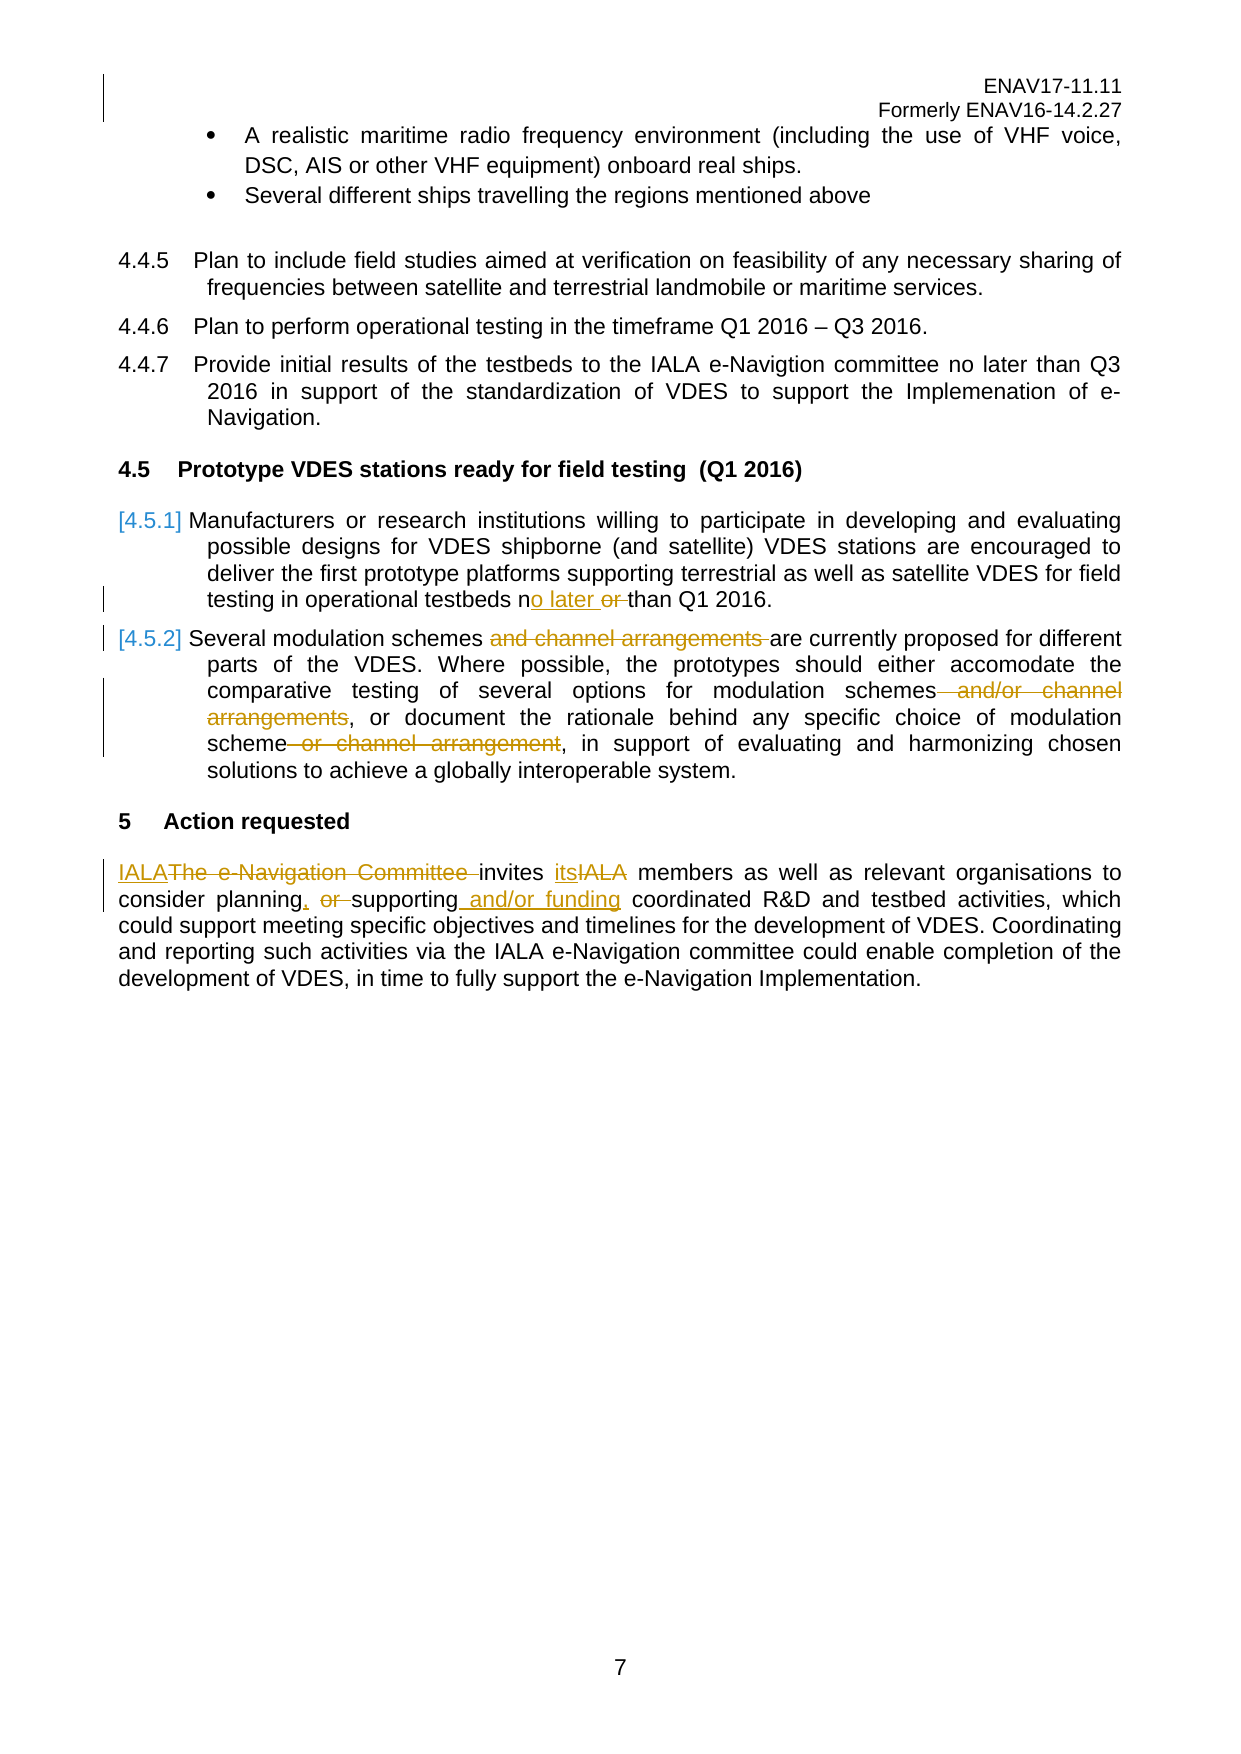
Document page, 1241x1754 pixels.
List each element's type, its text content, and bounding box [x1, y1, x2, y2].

subtitle Plan to perform operational testing in the timeframe Q1 2016 – Q3 2016. [118, 313, 1122, 339]
subtitle Action requested [118, 808, 1122, 834]
text invites members as well as relevant organisations to consider planning supporting coordinated R&D and testbed activities, which could support meeting specific objectives and timelines for the development of VDES. Coordinating and reporting such activities via the IALA e-Navigation committee could enable completion of the development of VDES, in time to fully support the e-Navigation Implementation. [118, 859, 1122, 991]
subtitle Prototype VDES stations ready for field testing (Q1 2016) [118, 456, 1122, 482]
list Several different ships travelling the regions mentioned above [207, 182, 1122, 208]
subtitle Several modulation schemes are currently proposed for different parts of the VDES. Where possible, the prototypes should either accomodate the comparative testing of several options for modulation schemes, or document the rationale behind any specific choice of modulation scheme, in support of evaluating and harmonizing chosen solutions to achieve a globally interoperable system. [118, 625, 1122, 783]
subtitle Manufacturers or research institutions willing to participate in developing and evaluating possible designs for VDES shipborne (and satellite) VDES stations are encouraged to deliver the first prototype platforms supporting terrestrial as well as satellite VDES for field testing in operational testbeds nthan Q1 2016. [118, 507, 1122, 612]
subtitle Provide initial results of the testbeds to the IALA e-Navigtion committee no later than Q3 2016 in support of the standardization of VDES to support the Implemenation of e-Navigation. [118, 351, 1122, 431]
subtitle Plan to include field studies aimed at verification on feasibility of any necessary sharing of frequencies between satellite and terrestrial landmobile or maritime services. [118, 247, 1122, 300]
list A realistic maritime radio frequency environment (including the use of VHF voice, DSC, AIS or other VHF equipment) onboard real ships. [207, 122, 1122, 178]
